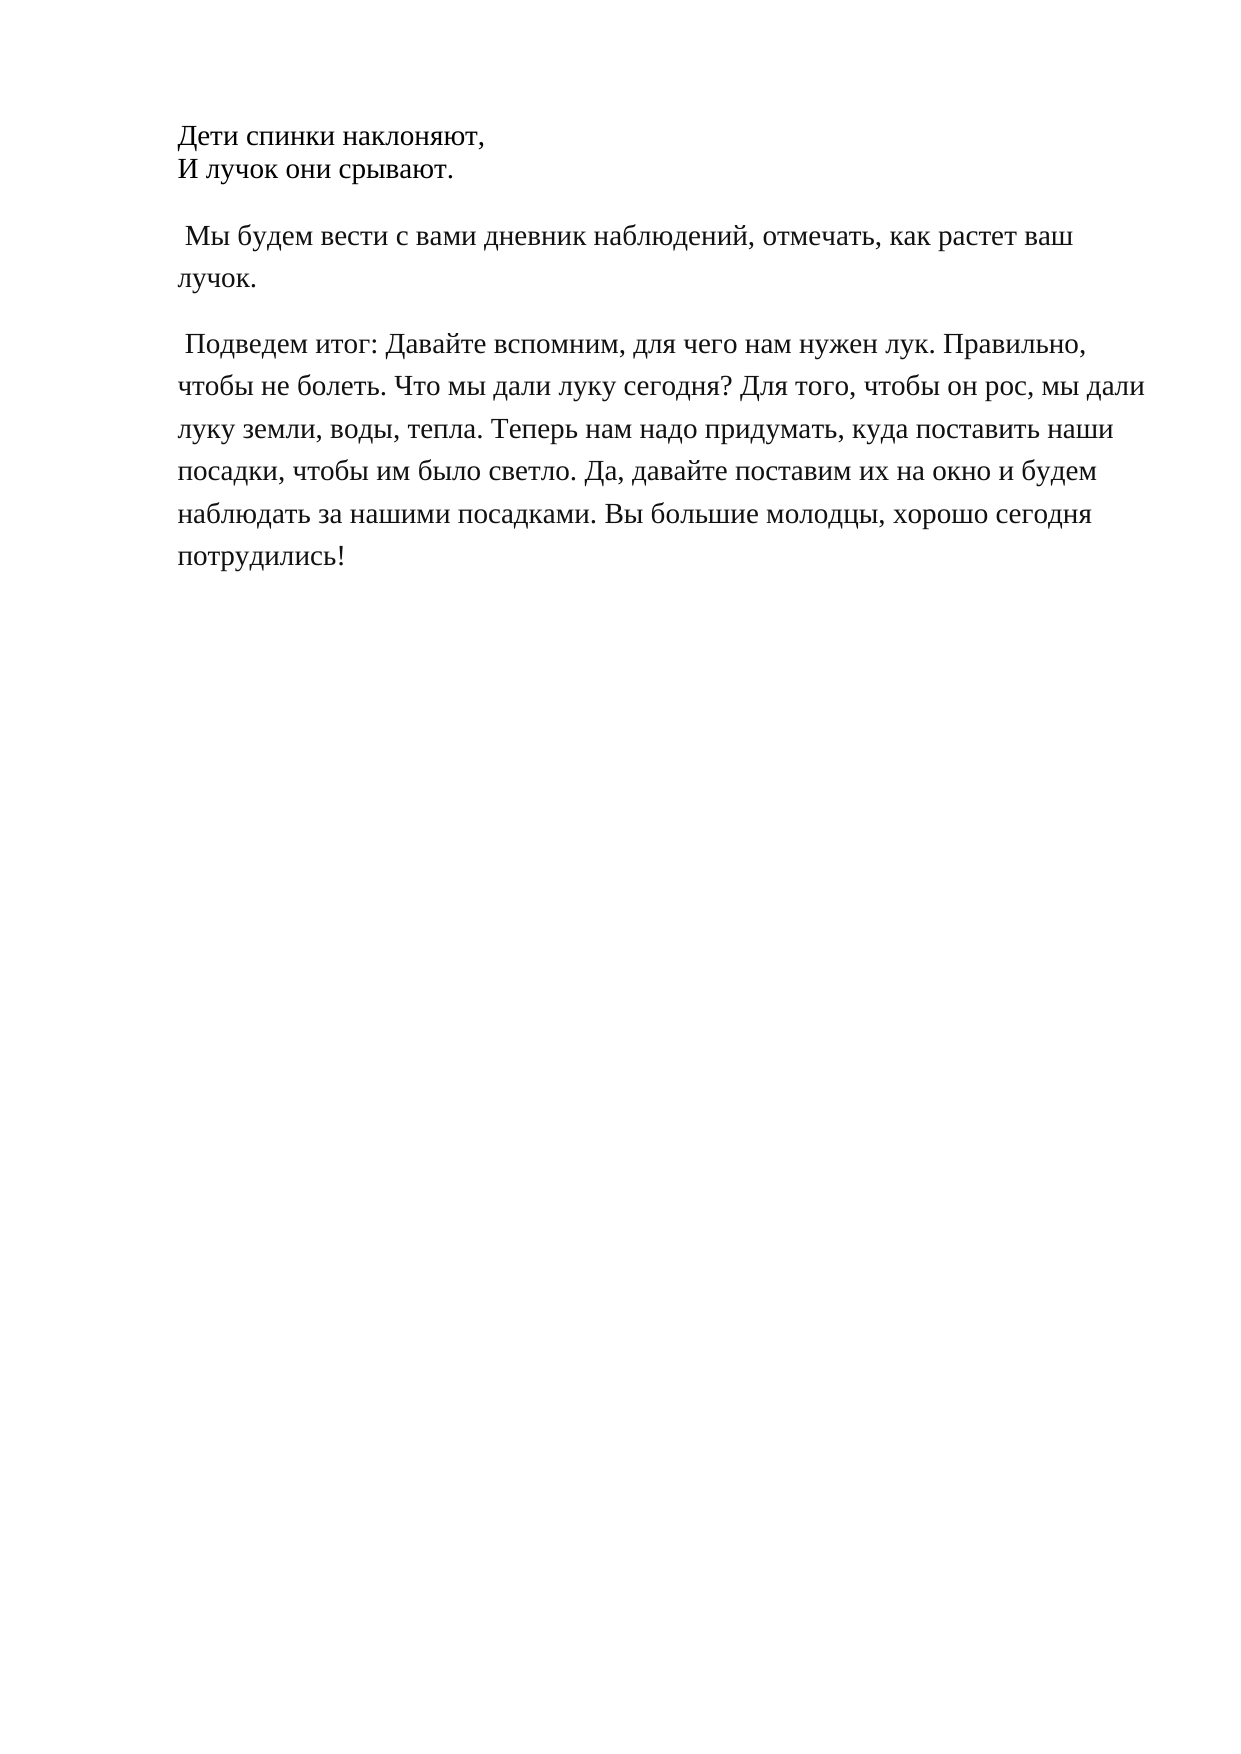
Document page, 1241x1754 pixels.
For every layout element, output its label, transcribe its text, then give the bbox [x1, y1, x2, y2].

text Подведем итог: Давайте вспомним, для чего нам нужен лук. Правильно, чтобы не болеть. Что мы дали луку сегодня? Для того, чтобы он рос, мы дали луку земли, воды, тепла. Теперь нам надо придумать, куда поставить наши посадки, чтобы им было светло. Да, давайте поставим их на окно и будем наблюдать за нашими посадками. Вы большие молодцы, хорошо сегодня потрудились! [177, 317, 1152, 572]
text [177, 118, 1152, 185]
text Мы будем вести с вами дневник наблюдений, отмечать, как растет ваш лучок. [177, 209, 1152, 294]
